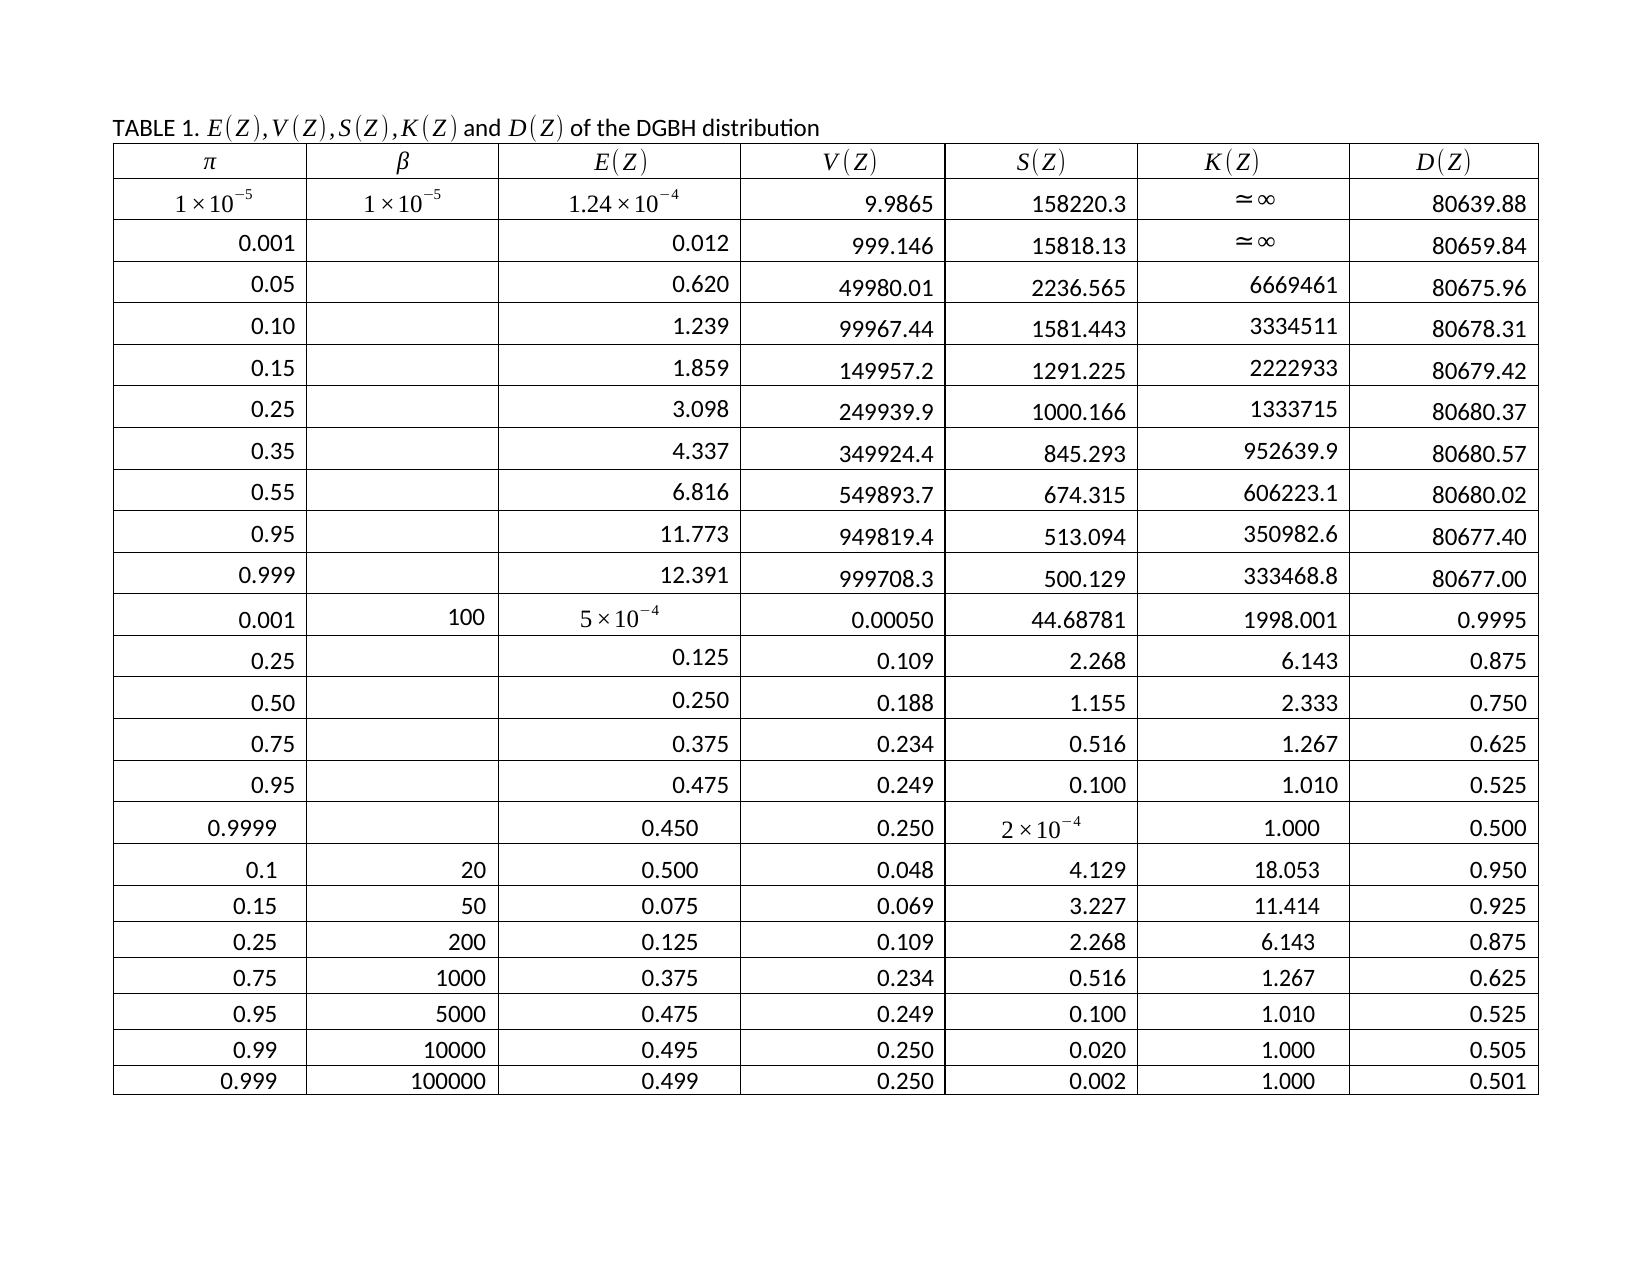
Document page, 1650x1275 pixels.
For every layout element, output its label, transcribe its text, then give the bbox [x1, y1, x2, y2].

table_cell 1291.225 [946, 345, 1137, 385]
table_cell 249939.9 [741, 386, 944, 427]
table_cell 0.1 [114, 844, 306, 885]
table_cell 10000 [307, 1030, 498, 1065]
table_cell 6.816 [499, 470, 740, 510]
table_cell 80677.40 [1350, 511, 1538, 552]
table_cell 1.010 [1138, 761, 1349, 801]
table_cell 0.99 [114, 1030, 306, 1065]
table_header [499, 144, 740, 178]
table_cell 0.00050 [741, 594, 944, 635]
table_cell 0.375 [499, 958, 740, 993]
table_cell 513.094 [946, 511, 1137, 552]
table_cell 952639.9 [1138, 428, 1349, 468]
table_cell 11.773 [499, 511, 740, 552]
table_cell 99967.44 [741, 303, 944, 344]
table_cell 1333715 [1138, 386, 1349, 427]
table_cell [307, 802, 498, 843]
table_cell [307, 386, 498, 427]
table_cell 80680.02 [1350, 470, 1538, 510]
table_header [114, 144, 306, 178]
table_cell [499, 594, 740, 635]
table_cell 0.55 [114, 470, 306, 510]
table_cell 3334511 [1138, 303, 1349, 344]
table_cell 1.267 [1138, 958, 1349, 993]
table_cell 0.950 [1350, 844, 1538, 885]
table_cell [307, 719, 498, 759]
table_cell [307, 220, 498, 261]
table_cell 0.500 [1350, 802, 1538, 843]
table_cell 0.001 [114, 594, 306, 635]
table_cell [307, 428, 498, 468]
table_header [307, 144, 498, 178]
table_header [946, 144, 1137, 178]
table_cell 0.50 [114, 677, 306, 718]
table_cell 949819.4 [741, 511, 944, 552]
table_cell 0.499 [499, 1066, 740, 1094]
table_cell 80639.88 [1350, 179, 1538, 219]
table_cell 3.227 [946, 886, 1137, 921]
table_cell 0.125 [499, 922, 740, 957]
table_cell 1.000 [1138, 1030, 1349, 1065]
table_cell 0.495 [499, 1030, 740, 1065]
table_cell 18.053 [1138, 844, 1349, 885]
table_cell 80678.31 [1350, 303, 1538, 344]
table_cell 1.239 [499, 303, 740, 344]
table_cell 5000 [307, 994, 498, 1029]
table_cell 0.999 [114, 553, 306, 593]
table_cell 11.414 [1138, 886, 1349, 921]
table_cell 0.95 [114, 761, 306, 801]
table_cell 0.516 [946, 719, 1137, 759]
table_cell 2.268 [946, 922, 1137, 957]
table_cell 1.155 [946, 677, 1137, 718]
table_cell 80680.57 [1350, 428, 1538, 468]
table_cell 0.125 [499, 636, 740, 676]
table_cell [1138, 179, 1349, 219]
table_cell 0.525 [1350, 761, 1538, 801]
table_cell 6.143 [1138, 922, 1349, 957]
table_cell 999.146 [741, 220, 944, 261]
table_cell 0.875 [1350, 636, 1538, 676]
table_cell 350982.6 [1138, 511, 1349, 552]
table_cell [307, 511, 498, 552]
table_cell 1.000 [1138, 1066, 1349, 1094]
table_cell 1000 [307, 958, 498, 993]
table_cell 349924.4 [741, 428, 944, 468]
table_cell 0.9999 [114, 802, 306, 843]
table_cell 0.95 [114, 511, 306, 552]
table_cell 1.267 [1138, 719, 1349, 759]
table_cell [307, 179, 498, 219]
text TABLE 1. and of the DGBH distribution [112, 112, 1537, 143]
table_cell 0.925 [1350, 886, 1538, 921]
table_cell 0.516 [946, 958, 1137, 993]
table_cell 49980.01 [741, 262, 944, 302]
table_cell [307, 636, 498, 676]
table_cell 0.002 [946, 1066, 1137, 1094]
table_cell 2222933 [1138, 345, 1349, 385]
table_cell 0.501 [1350, 1066, 1538, 1094]
table_cell 0.450 [499, 802, 740, 843]
table_cell 80675.96 [1350, 262, 1538, 302]
table_cell 1.000 [1138, 802, 1349, 843]
table_cell 0.75 [114, 719, 306, 759]
table_cell 0.109 [741, 922, 944, 957]
table_cell 0.9995 [1350, 594, 1538, 635]
table_cell [307, 761, 498, 801]
table_cell 333468.8 [1138, 553, 1349, 593]
table_cell 0.012 [499, 220, 740, 261]
table_cell 9.9865 [741, 179, 944, 219]
table_cell 80679.42 [1350, 345, 1538, 385]
table_cell 0.250 [741, 802, 944, 843]
table_cell 0.25 [114, 386, 306, 427]
table_cell 0.250 [499, 677, 740, 718]
table_cell 1000.166 [946, 386, 1137, 427]
table_cell 149957.2 [741, 345, 944, 385]
table_cell 50 [307, 886, 498, 921]
table_cell [114, 179, 306, 219]
table_cell 80659.84 [1350, 220, 1538, 261]
table_cell 0.234 [741, 719, 944, 759]
table_cell 674.315 [946, 470, 1137, 510]
table_cell 999708.3 [741, 553, 944, 593]
table_cell 0.35 [114, 428, 306, 468]
table_cell 100000 [307, 1066, 498, 1094]
table_cell 100 [307, 594, 498, 635]
table_header [1138, 144, 1349, 178]
table_cell 0.100 [946, 761, 1137, 801]
table_cell 549893.7 [741, 470, 944, 510]
table_cell 12.391 [499, 553, 740, 593]
table_cell 0.100 [946, 994, 1137, 1029]
table_cell 0.620 [499, 262, 740, 302]
table_header [741, 144, 944, 178]
table_cell 1.010 [1138, 994, 1349, 1029]
table_cell 0.25 [114, 922, 306, 957]
table_cell 0.001 [114, 220, 306, 261]
table_cell 0.048 [741, 844, 944, 885]
table_cell 200 [307, 922, 498, 957]
table_cell [307, 303, 498, 344]
table_cell 500.129 [946, 553, 1137, 593]
table_cell 0.109 [741, 636, 944, 676]
table_cell 2.333 [1138, 677, 1349, 718]
table_cell 0.069 [741, 886, 944, 921]
table_cell 0.249 [741, 994, 944, 1029]
table_cell 0.188 [741, 677, 944, 718]
table_cell 0.875 [1350, 922, 1538, 957]
table_cell 0.75 [114, 958, 306, 993]
table_cell 0.505 [1350, 1030, 1538, 1065]
table_cell 80677.00 [1350, 553, 1538, 593]
table_header [1350, 144, 1538, 178]
table_cell 15818.13 [946, 220, 1137, 261]
table_cell 606223.1 [1138, 470, 1349, 510]
table_cell 0.075 [499, 886, 740, 921]
table_cell 0.25 [114, 636, 306, 676]
table_cell 0.625 [1350, 719, 1538, 759]
table_cell 2236.565 [946, 262, 1137, 302]
table_cell 0.999 [114, 1066, 306, 1094]
table_cell 0.249 [741, 761, 944, 801]
table_cell 0.375 [499, 719, 740, 759]
table_cell 0.475 [499, 994, 740, 1029]
table_cell [307, 262, 498, 302]
table_cell [1138, 220, 1349, 261]
table_cell 6.143 [1138, 636, 1349, 676]
table_cell 845.293 [946, 428, 1137, 468]
table_cell 0.05 [114, 262, 306, 302]
table_cell 158220.3 [946, 179, 1137, 219]
table_cell [946, 802, 1137, 843]
table_cell 3.098 [499, 386, 740, 427]
table_cell 20 [307, 844, 498, 885]
table_cell 0.625 [1350, 958, 1538, 993]
table_cell [499, 179, 740, 219]
table_cell 6669461 [1138, 262, 1349, 302]
table_cell 0.250 [741, 1066, 944, 1094]
table_cell 1.859 [499, 345, 740, 385]
table_cell [307, 553, 498, 593]
table_cell 0.95 [114, 994, 306, 1029]
table_cell [307, 470, 498, 510]
table_cell 44.68781 [946, 594, 1137, 635]
table_cell 2.268 [946, 636, 1137, 676]
table_cell 0.020 [946, 1030, 1137, 1065]
table_cell 1998.001 [1138, 594, 1349, 635]
table_cell 80680.37 [1350, 386, 1538, 427]
table_cell 0.234 [741, 958, 944, 993]
table_cell 4.129 [946, 844, 1137, 885]
table_cell 0.525 [1350, 994, 1538, 1029]
table_cell 1581.443 [946, 303, 1137, 344]
table_cell 0.15 [114, 886, 306, 921]
table_cell [307, 677, 498, 718]
table_cell 0.15 [114, 345, 306, 385]
table_cell 0.250 [741, 1030, 944, 1065]
table_cell 0.475 [499, 761, 740, 801]
table_cell 0.500 [499, 844, 740, 885]
table_cell 4.337 [499, 428, 740, 468]
table_cell 0.10 [114, 303, 306, 344]
table_cell 0.750 [1350, 677, 1538, 718]
table_cell [307, 345, 498, 385]
